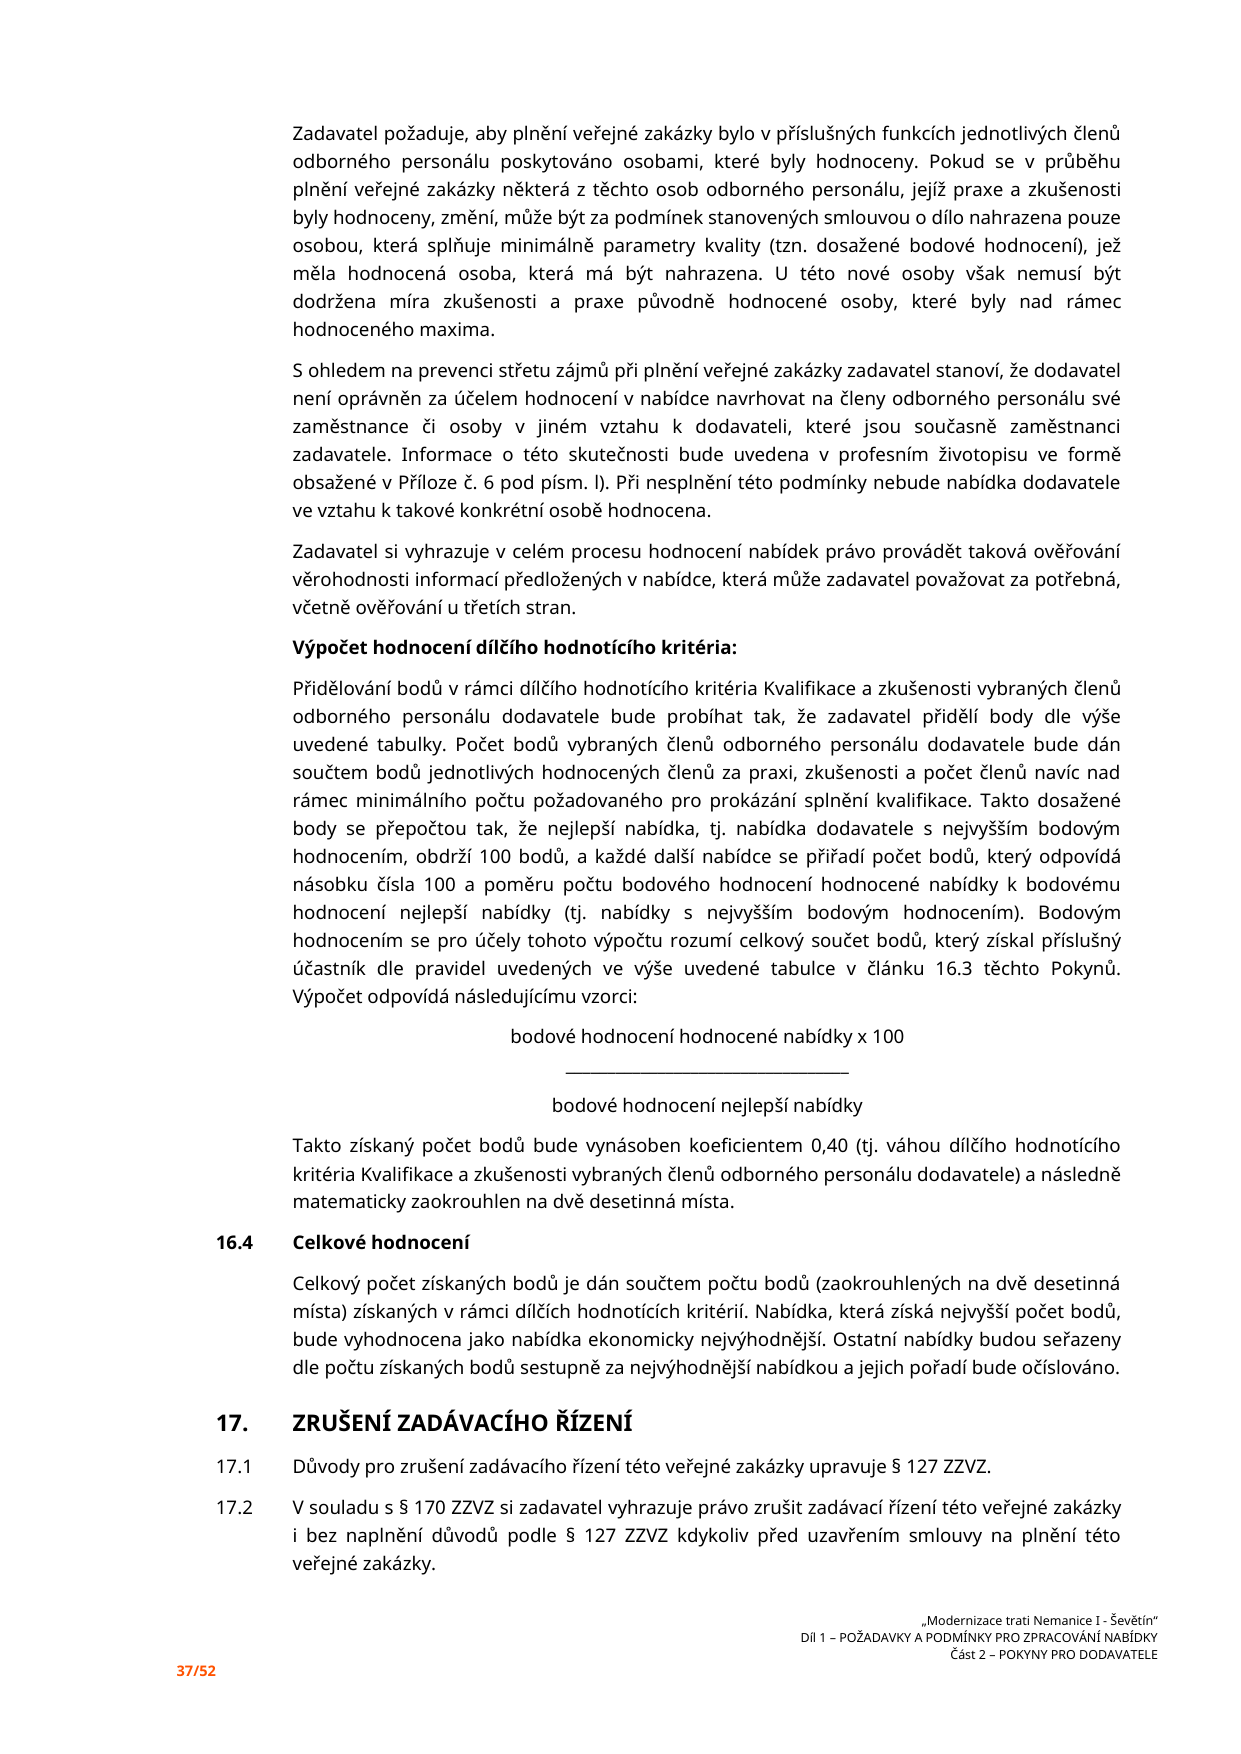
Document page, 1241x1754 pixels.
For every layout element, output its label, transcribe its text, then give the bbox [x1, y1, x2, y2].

list Celkový počet získaných bodů je dán součtem počtu bodů (zaokrouhlených na dvě desetinná místa) získaných v rámci dílčích hodnotících kritérií. Nabídka, která získá nejvyšší počet bodů, bude vyhodnocena jako nabídka ekonomicky nejvýhodnější. Ostatní nabídky budou seřazeny dle počtu získaných bodů sestupně za nejvýhodnější nabídkou a jejich pořadí bude očíslováno. [292, 1270, 1122, 1379]
text V souladu s § 170 ZZVZ si zadavatel vyhrazuje právo zrušit zadávací řízení této veřejné zakázky i bez naplnění důvodů podle § 127 ZZVZ kdykoliv před uzavřením smlouvy na plnění této veřejné zakázky. [216, 1494, 1122, 1576]
list Výpočet hodnocení dílčího hodnotícího kritéria: [292, 634, 1122, 660]
list Zadavatel požaduje, aby plnění veřejné zakázky bylo v příslušných funkcích jednotlivých členů odborného personálu poskytováno osobami, které byly hodnoceny. Pokud se v průběhu plnění veřejné zakázky některá z těchto osob odborného personálu, jejíž praxe a zkušenosti byly hodnoceny, změní, může být za podmínek stanovených smlouvou o dílo nahrazena pouze osobou, která splňuje minimálně parametry kvality (tzn. dosažené bodové hodnocení), jež měla hodnocená osoba, která má být nahrazena. U této nové osoby však nemusí být dodržena míra zkušenosti a praxe původně hodnocené osoby, které byly nad rámec hodnoceného maxima. [292, 121, 1122, 342]
list Přidělování bodů v rámci dílčího hodnotícího kritéria Kvalifikace a zkušenosti vybraných členů odborného personálu dodavatele bude probíhat tak, že zadavatel přidělí body dle výše uvedené tabulky. Počet bodů vybraných členů odborného personálu dodavatele bude dán součtem bodů jednotlivých hodnocených členů za praxi, zkušenosti a počet členů navíc nad rámec minimálního počtu požadovaného pro prokázání splnění kvalifikace. Takto dosažené body se přepočtou tak, že nejlepší nabídka, tj. nabídka dodavatele s nejvyšším bodovým hodnocením, obdrží 100 bodů, a každé další nabídce se přiřadí počet bodů, který odpovídá násobku čísla 100 a poměru počtu bodového hodnocení hodnocené nabídky k bodovému hodnocení nejlepší nabídky (tj. nabídky s nejvyšším bodovým hodnocením). Bodovým hodnocením se pro účely tohoto výpočtu rozumí celkový součet bodů, který získal příslušný účastník dle pravidel uvedených ve výše uvedené tabulce v článku 16.3 těchto Pokynů. Výpočet odpovídá následujícímu vzorci: [292, 675, 1122, 1009]
text ZRUŠENÍ ZADÁVACÍHO ŘÍZENÍ [216, 1407, 1122, 1438]
list __________________________________ [292, 1052, 1122, 1077]
list bodové hodnocení hodnocené nabídky x 100 [292, 1024, 1122, 1049]
list Takto získaný počet bodů bude vynásoben koeficientem 0,40 (tj. váhou dílčího hodnotícího kritéria Kvalifikace a zkušenosti vybraných členů odborného personálu dodavatele) a následně matematicky zaokrouhlen na dvě desetinná místa. [292, 1133, 1122, 1214]
list S ohledem na prevenci střetu zájmů při plnění veřejné zakázky zadavatel stanoví, že dodavatel není oprávněn za účelem hodnocení v nabídce navrhovat na členy odborného personálu své zaměstnance či osoby v jiném vztahu k dodavateli, které jsou současně zaměstnanci zadavatele. Informace o této skutečnosti bude uvedena v profesním životopisu ve formě obsažené v Příloze č. 6 pod písm. l). Při nesplnění této podmínky nebude nabídka dodavatele ve vztahu k takové konkrétní osobě hodnocena. [292, 357, 1122, 523]
list Zadavatel si vyhrazuje v celém procesu hodnocení nabídek právo provádět taková ověřování věrohodnosti informací předložených v nabídce, která může zadavatel považovat za potřebná, včetně ověřování u třetích stran. [292, 538, 1122, 619]
list bodové hodnocení nejlepší nabídky [292, 1092, 1122, 1118]
text Důvody pro zrušení zadávacího řízení této veřejné zakázky upravuje § 127 ZZVZ. [216, 1454, 1122, 1479]
text Celkové hodnocení [216, 1229, 1122, 1255]
